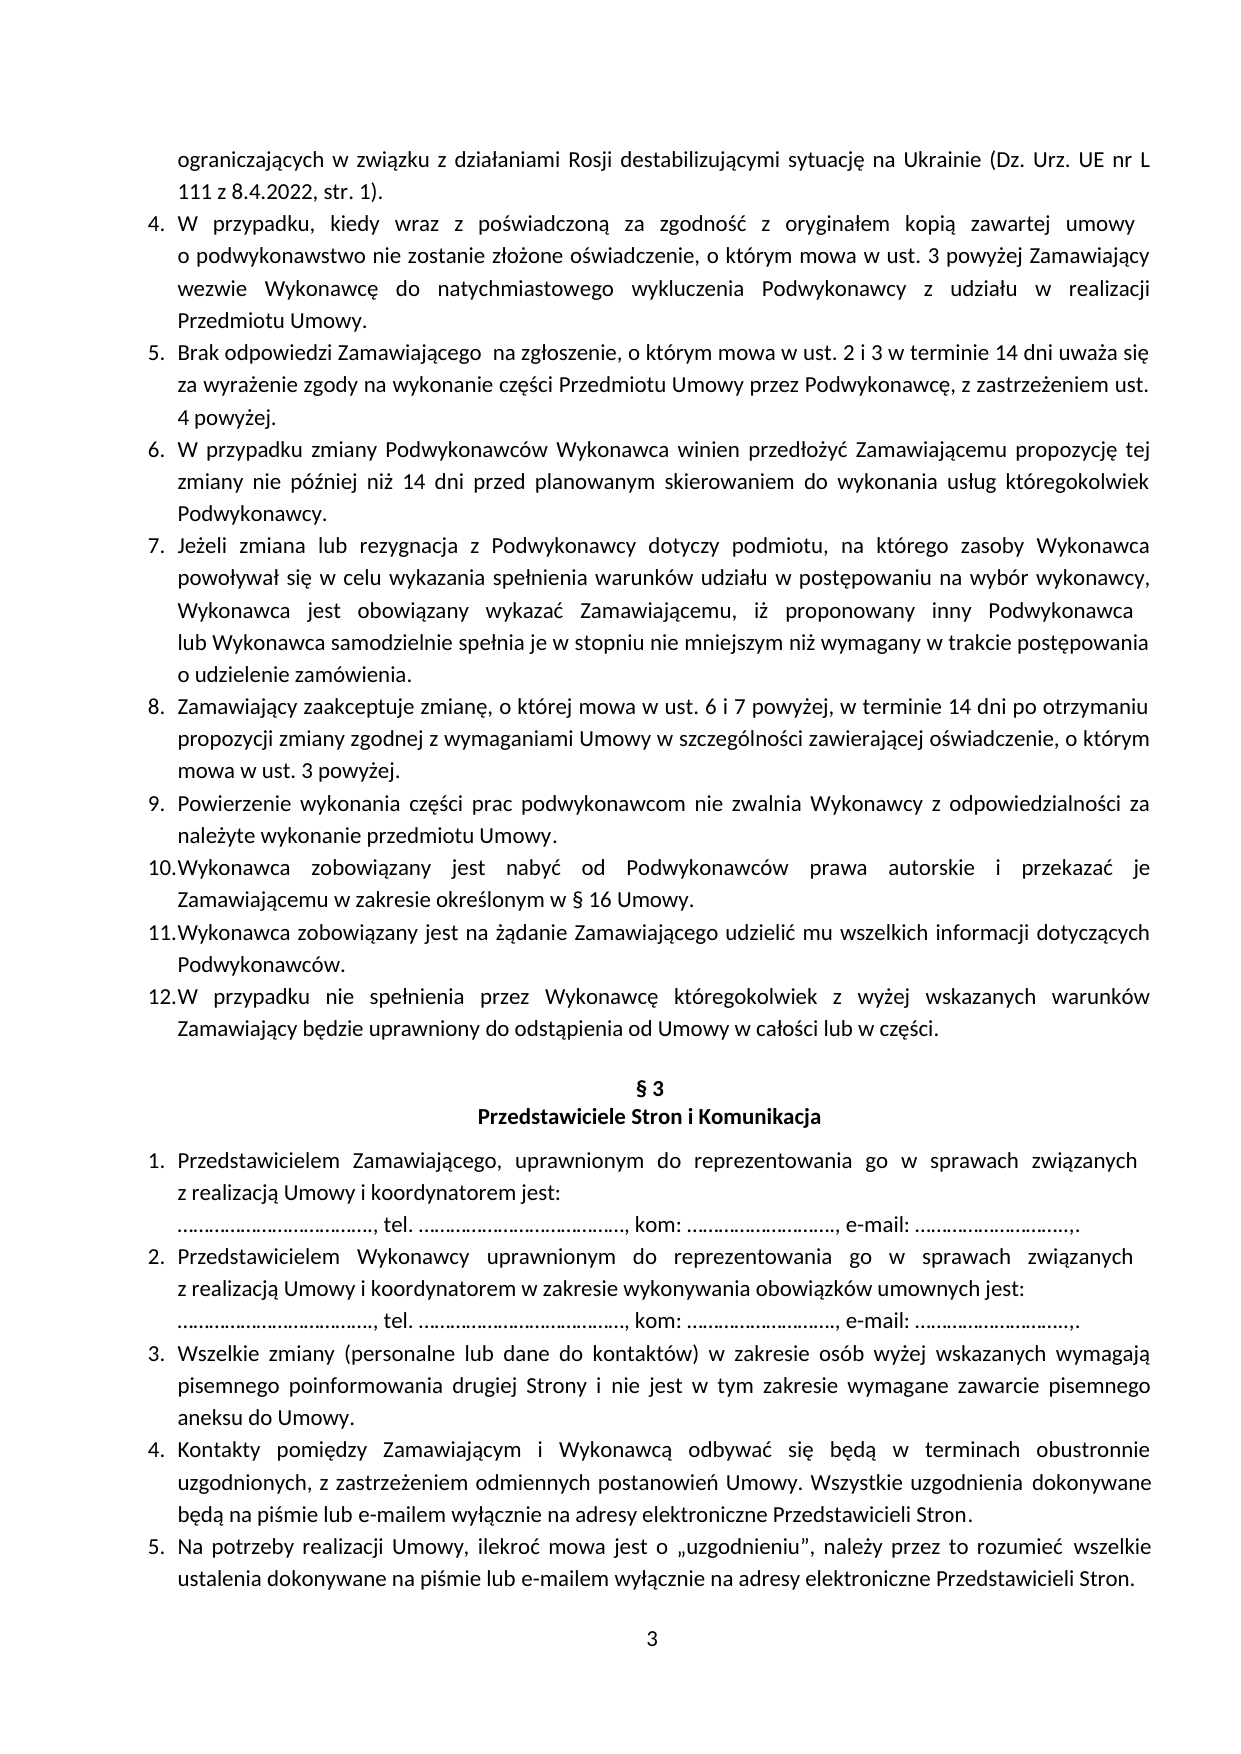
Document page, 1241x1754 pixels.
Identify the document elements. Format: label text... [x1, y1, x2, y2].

list Jeżeli zmiana lub rezygnacja z Podwykonawcy dotyczy podmiotu, na którego zasoby Wykonawca powoływał się w celu wykazania spełnienia warunków udziału w postępowaniu na wybór wykonawcy, Wykonawca jest obowiązany wykazać Zamawiającemu, iż proponowany inny Podwykonawca lub Wykonawca samodzielnie spełnia je w stopniu nie mniejszym niż wymagany w trakcie postępowania o udzielenie zamówienia. [148, 531, 1152, 688]
list Przedstawicielem Wykonawcy uprawnionym do reprezentowania go w sprawach związanych z realizacją Umowy i koordynatorem w zakresie wykonywania obowiązków umownych jest: [148, 1242, 1152, 1302]
subtitle Przedstawiciele Stron i Komunikacja [148, 1102, 1152, 1130]
list Wszelkie zmiany (personalne lub dane do kontaktów) w zakresie osób wyżej wskazanych wymagają pisemnego poinformowania drugiej Strony i nie jest w tym zakresie wymagane zawarcie pisemnego aneksu do Umowy. [148, 1339, 1152, 1431]
list Brak odpowiedzi Zamawiającego na zgłoszenie, o którym mowa w ust. 2 i 3 w terminie 14 dni uważa się za wyrażenie zgody na wykonanie części Przedmiotu Umowy przez Podwykonawcę, z zastrzeżeniem ust. 4 powyżej. [148, 338, 1152, 431]
list Wykonawca zobowiązany jest na żądanie Zamawiającego udzielić mu wszelkich informacji dotyczących Podwykonawców. [148, 918, 1152, 978]
list W przypadku nie spełnienia przez Wykonawcę któregokolwiek z wyżej wskazanych warunków Zamawiający będzie uprawniony do odstąpienia od Umowy w całości lub w części. [148, 982, 1152, 1042]
list W przypadku, kiedy wraz z poświadczoną za zgodność z oryginałem kopią zawartej umowy o podwykonawstwo nie zostanie złożone oświadczenie, o którym mowa w ust. 3 powyżej Zamawiający wezwie Wykonawcę do natychmiastowego wykluczenia Podwykonawcy z udziału w realizacji Przedmiotu Umowy. [148, 209, 1152, 334]
list ………………………………., tel. …………………………………, kom: ………………………., e-mail: ………………………..,. [177, 1307, 1152, 1335]
list Kontakty pomiędzy Zamawiającym i Wykonawcą odbywać się będą w terminach obustronnie uzgodnionych, z zastrzeżeniem odmiennych postanowień Umowy. Wszystkie uzgodnienia dokonywane będą na piśmie lub e-mailem wyłącznie na adresy elektroniczne Przedstawicieli Stron. [148, 1435, 1152, 1528]
text § 3 [148, 1074, 1152, 1102]
list Wykonawca zobowiązany jest nabyć od Podwykonawców prawa autorskie i przekazać je Zamawiającemu w zakresie określonym w § 16 Umowy. [148, 853, 1152, 913]
list ………………………………., tel. …………………………………, kom: ………………………., e-mail: ………………………..,. [177, 1210, 1152, 1238]
list Zamawiający zaakceptuje zmianę, o której mowa w ust. 6 i 7 powyżej, w terminie 14 dni po otrzymaniu propozycji zmiany zgodnej z wymaganiami Umowy w szczególności zawierającej oświadczenie, o którym mowa w ust. 3 powyżej. [148, 692, 1152, 785]
list Na potrzeby realizacji Umowy, ilekroć mowa jest o „uzgodnieniu”, należy przez to rozumieć wszelkie ustalenia dokonywane na piśmie lub e-mailem wyłącznie na adresy elektroniczne Przedstawicieli Stron. [148, 1532, 1152, 1592]
list Przedstawicielem Zamawiającego, uprawnionym do reprezentowania go w sprawach związanych z realizacją Umowy i koordynatorem jest: [148, 1146, 1152, 1206]
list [148, 145, 1152, 205]
list W przypadku zmiany Podwykonawców Wykonawca winien przedłożyć Zamawiającemu propozycję tej zmiany nie później niż 14 dni przed planowanym skierowaniem do wykonania usług któregokolwiek Podwykonawcy. [148, 435, 1152, 527]
list Powierzenie wykonania części prac podwykonawcom nie zwalnia Wykonawcy z odpowiedzialności za należyte wykonanie przedmiotu Umowy. [148, 789, 1152, 849]
